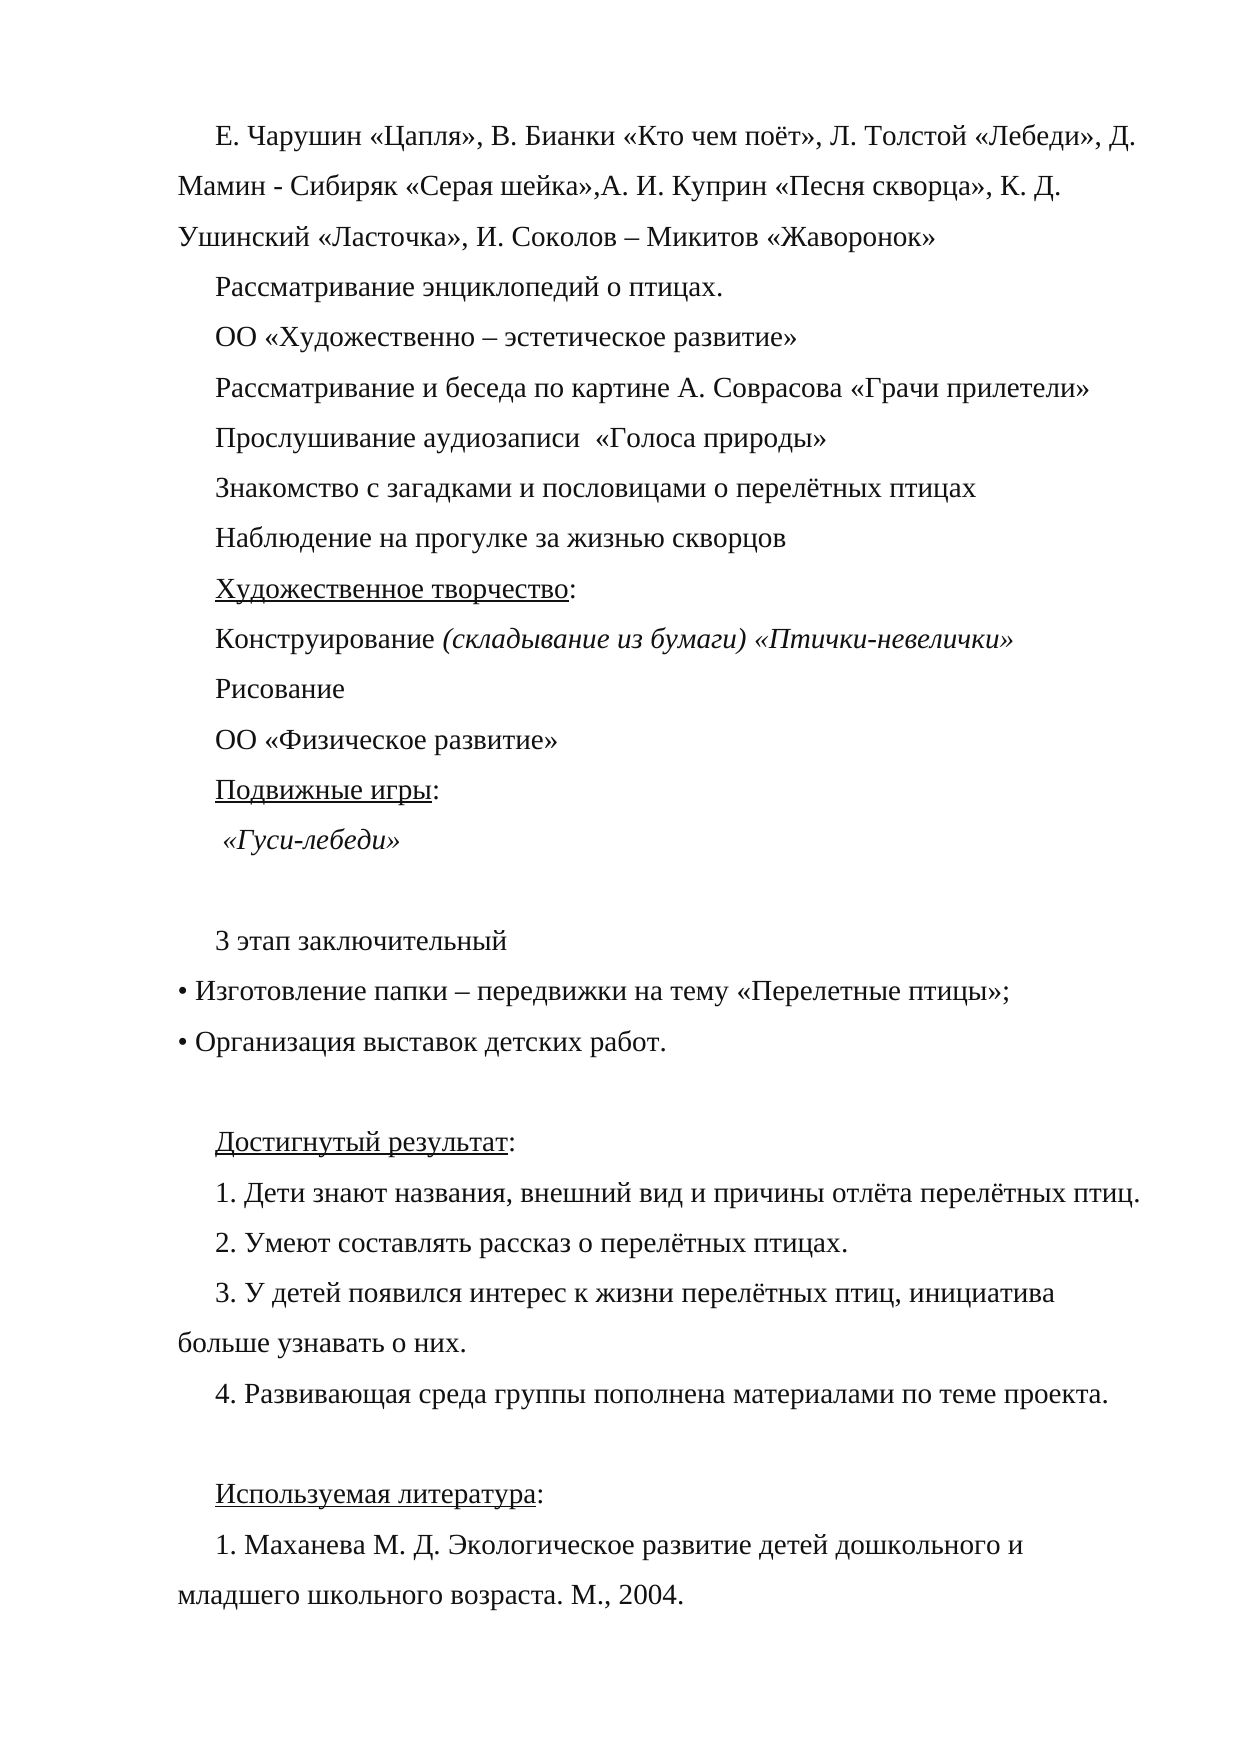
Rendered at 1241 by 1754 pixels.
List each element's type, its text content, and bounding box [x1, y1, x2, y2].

text 2. Умеют составлять рассказ о перелётных птицах. [177, 1225, 1152, 1258]
text Знакомство с загадками и пословицами о перелётных птицах [177, 470, 1152, 504]
text Наблюдение на прогулке за жизнью скворцов [177, 521, 1152, 554]
text Художественное творчество: [177, 571, 1152, 604]
text Конструирование (складывание из бумаги) «Птички-невелички» [177, 621, 1152, 655]
text ОО «Художественно – эстетическое развитие» [177, 319, 1152, 353]
text ОО «Физическое развитие» [177, 722, 1152, 755]
text Е. Чарушин «Цапля», В. Бианки «Кто чем поёт», Л. Толстой «Лебеди», Д. Мамин - Сибиряк «Серая шейка»,А. И. Куприн «Песня скворца», К. Д. Ушинский «Ласточка», И. Соколов – Микитов «Жаворонок» [177, 118, 1152, 252]
text Используемая литература: [177, 1477, 1152, 1510]
text • Изготовление папки – передвижки на тему «Перелетные птицы»; [177, 973, 1152, 1007]
text 3 этап заключительный [177, 923, 1152, 957]
text «Гуси-лебеди» [177, 822, 1152, 856]
text Прослушивание аудиозаписи «Голоса природы» [177, 420, 1152, 453]
text Рассматривание энциклопедий о птицах. [177, 269, 1152, 303]
text Достигнутый результат: [177, 1124, 1152, 1158]
text Рисование [177, 672, 1152, 705]
text 1. Маханева М. Д. Экологическое развитие детей дошкольного и младшего школьного возраста. М., 2004. [177, 1527, 1152, 1611]
text 4. Развивающая среда группы пополнена материалами по теме проекта. [177, 1376, 1152, 1409]
text 1. Дети знают названия, внешний вид и причины отлёта перелётных птиц. [177, 1175, 1152, 1208]
text 3. У детей появился интерес к жизни перелётных птиц, инициатива больше узнавать о них. [177, 1275, 1152, 1359]
text • Организация выставок детских работ. [177, 1024, 1152, 1057]
text Рассматривание и беседа по картине А. Соврасова «Грачи прилетели» [177, 370, 1152, 403]
text Подвижные игры: [177, 772, 1152, 806]
